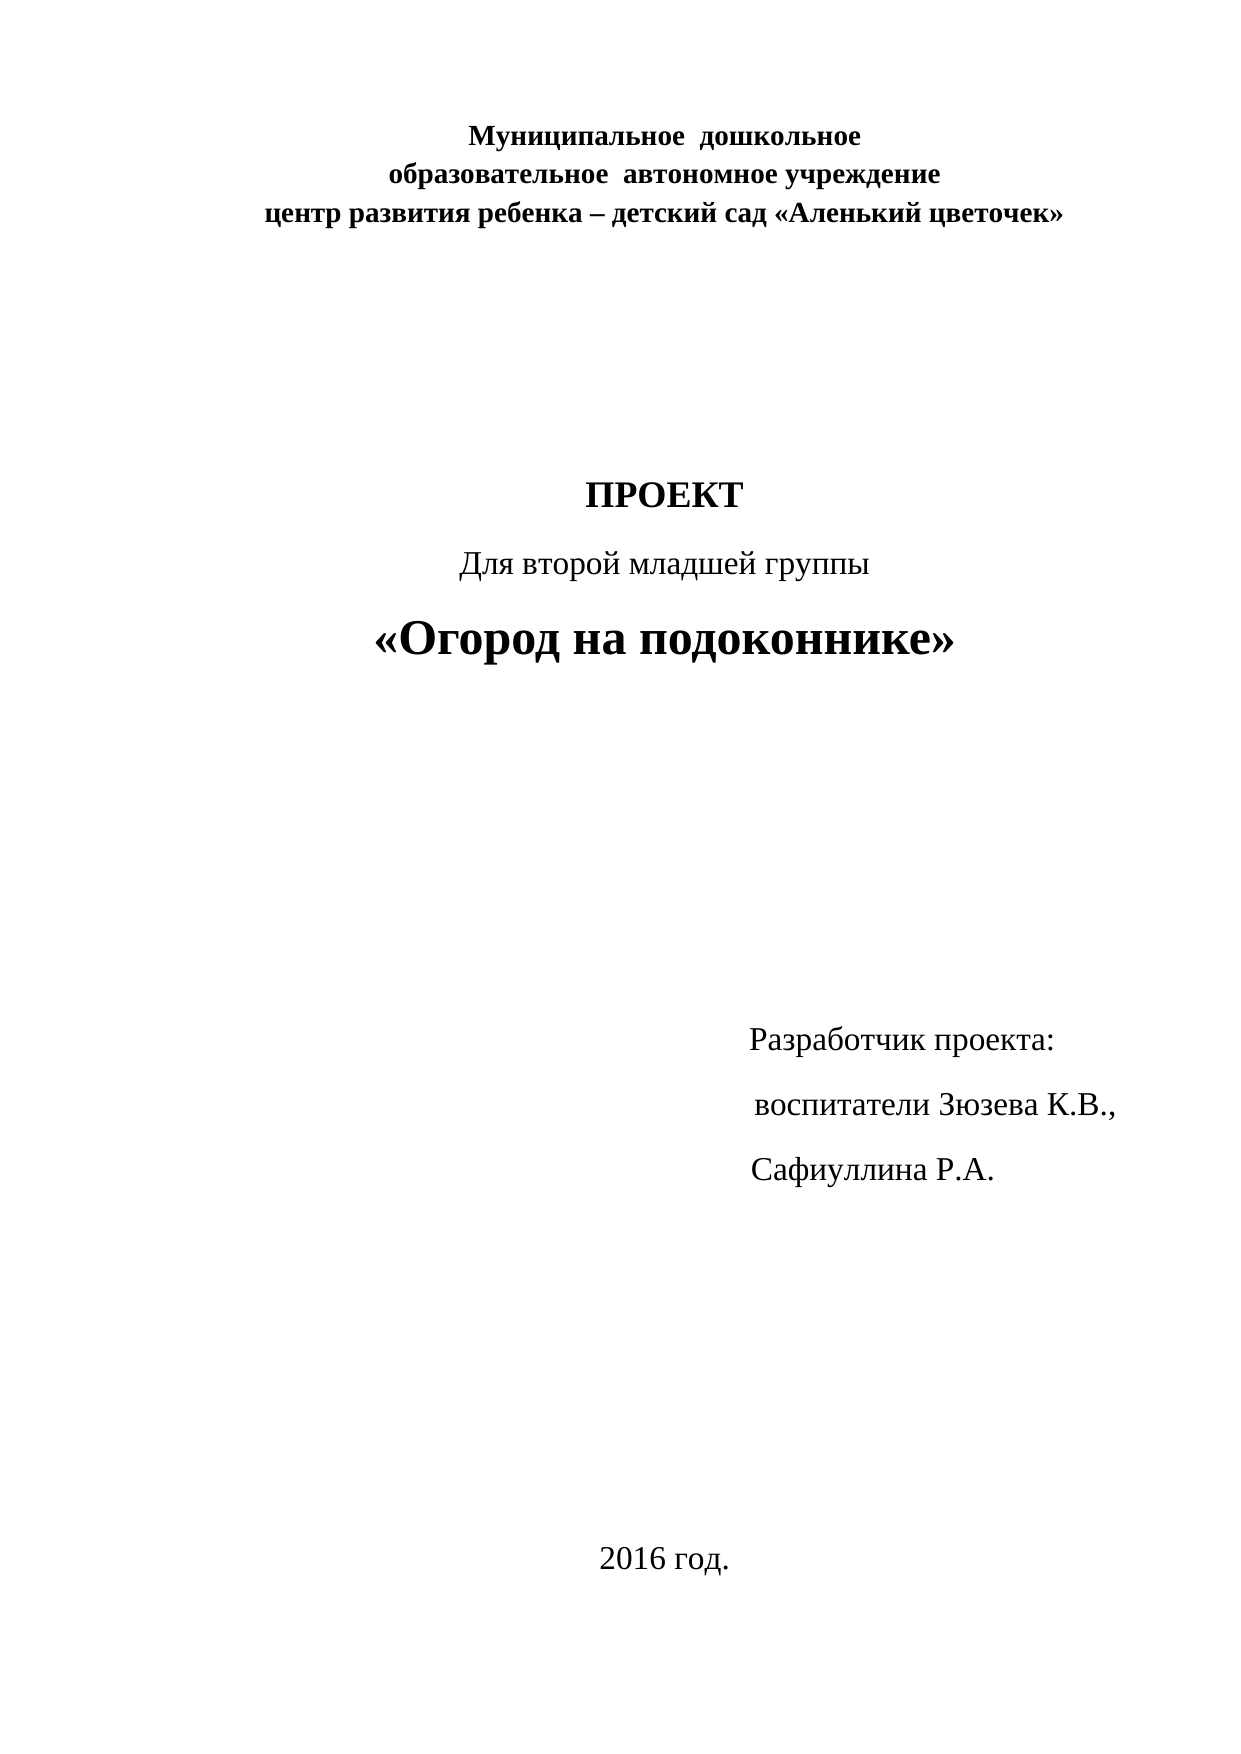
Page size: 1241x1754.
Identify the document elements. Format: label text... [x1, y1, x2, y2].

text Разработчик проекта: [177, 1019, 1152, 1057]
text Сафиуллина Р.А. [177, 1149, 1152, 1187]
text центр развития ребенка – детский сад «Аленький цветочек» [177, 195, 1152, 229]
text ПРОЕКТ [177, 472, 1152, 516]
text Для второй младшей группы [177, 543, 1152, 581]
text «Огород на подоконнике» [177, 608, 1152, 665]
text воспитатели Зюзева К.В., [177, 1084, 1152, 1122]
text 2016 год. [177, 1538, 1152, 1577]
text образовательное автономное учреждение [177, 157, 1152, 190]
text Муниципальное дошкольное [177, 118, 1152, 152]
